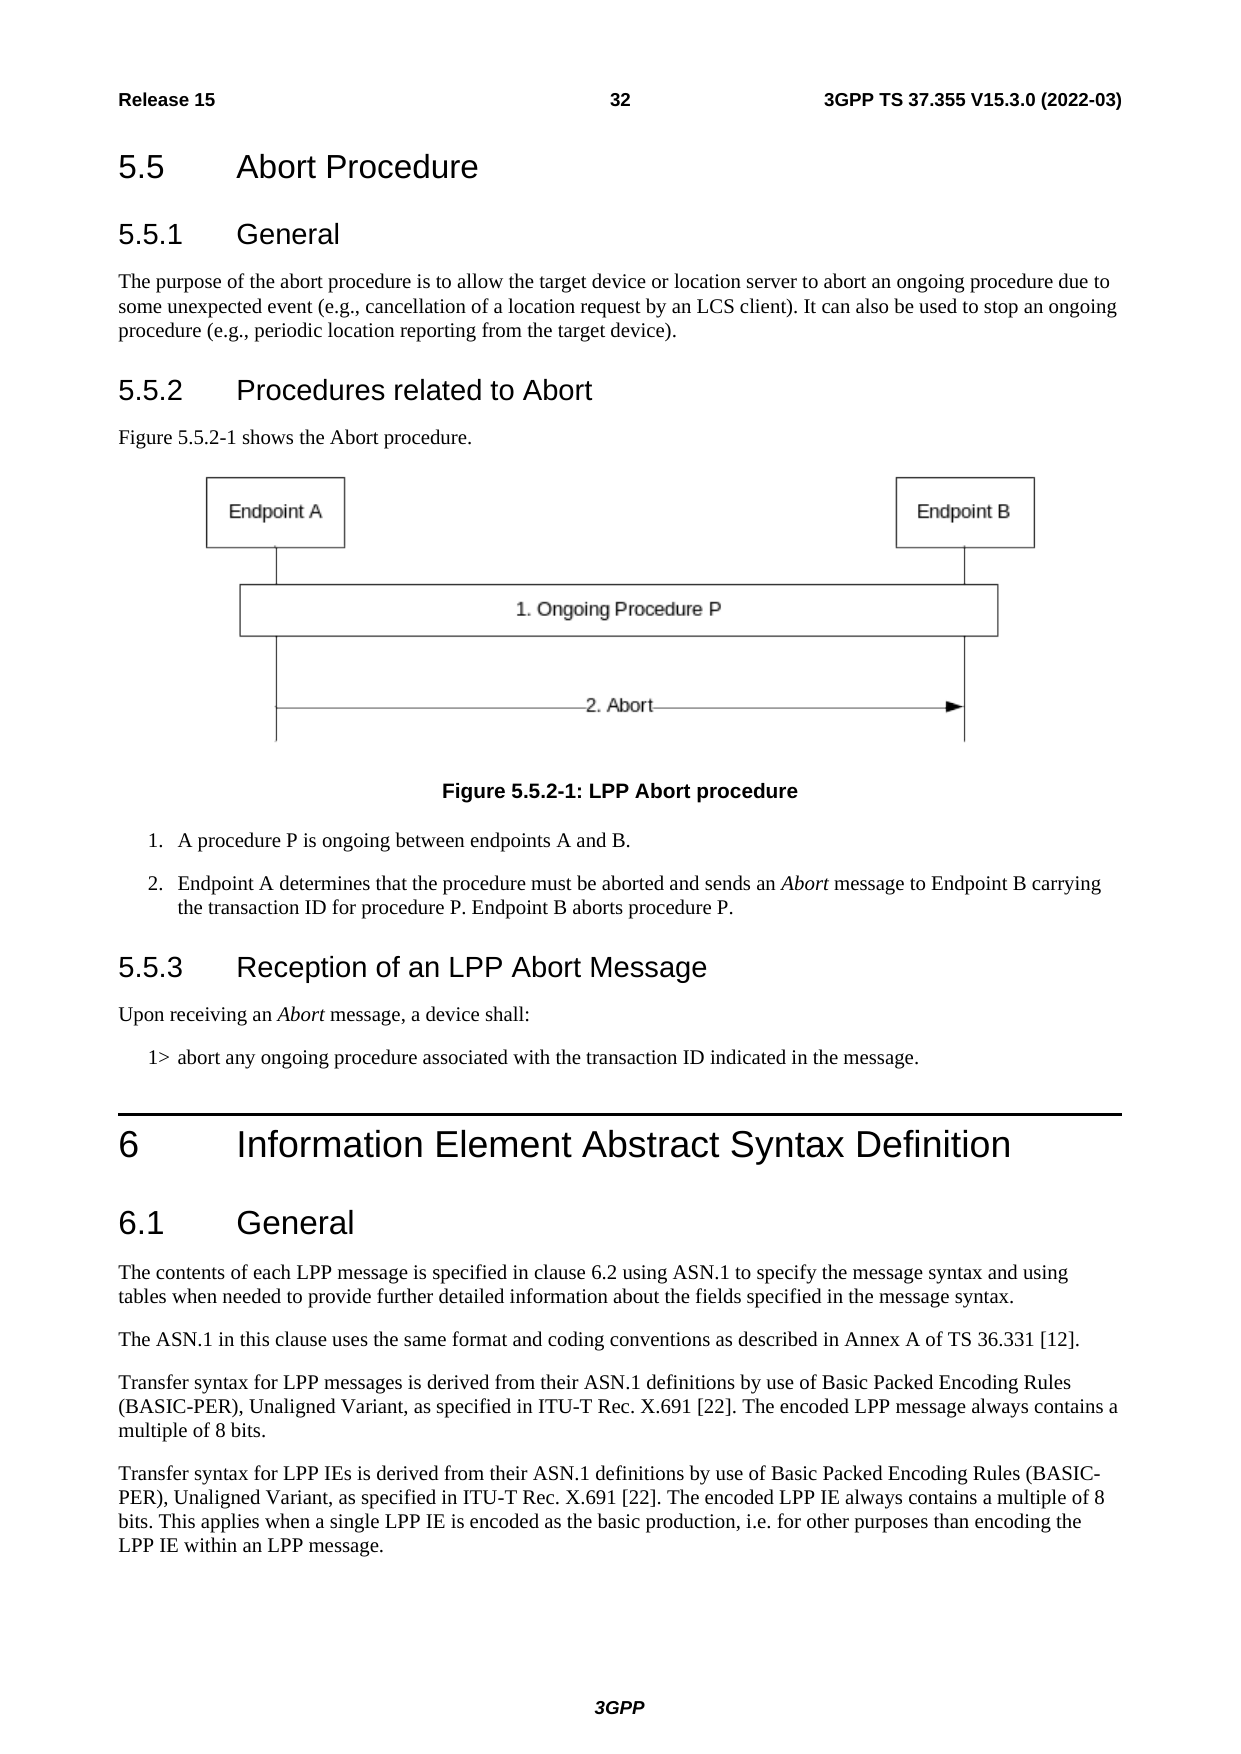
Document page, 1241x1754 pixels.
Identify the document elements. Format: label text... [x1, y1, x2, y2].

subtitle 5.5.1 General [118, 217, 1122, 251]
text Figure 5.5.2-1: LPP Abort procedure [118, 779, 1122, 803]
text Upon receiving an Abort message, a device shall: [118, 1002, 1122, 1026]
text Figure 5.5.2-1 shows the Abort procedure. [118, 425, 1122, 449]
text The ASN.1 in this clause uses the same format and coding conventions as described in Annex A of TS 36.331 [12]. [118, 1327, 1122, 1351]
text 1. A procedure P is ongoing between endpoints A and B. [148, 828, 1122, 852]
subtitle 5.5 Abort Procedure [118, 147, 1122, 186]
subtitle 5.5.2 Procedures related to Abort [118, 373, 1122, 406]
subtitle 6 Information Element Abstract Syntax Definition [118, 1116, 1122, 1166]
text 2. Endpoint A determines that the procedure must be aborted and sends an Abort message to Endpoint B carrying the transaction ID for procedure P. Endpoint B aborts procedure P. [148, 871, 1122, 919]
subtitle 6.1 General [118, 1203, 1122, 1241]
text The purpose of the abort procedure is to allow the target device or location server to abort an ongoing procedure due to some unexpected event (e.g., cancellation of a location request by an LCS client). It can also be used to stop an ongoing procedure (e.g., periodic location reporting from the target device). [118, 269, 1122, 342]
text The contents of each LPP message is specified in clause 6.2 using ASN.1 to specify the message syntax and using tables when needed to provide further detailed information about the fields specified in the message syntax. [118, 1260, 1122, 1308]
text Transfer syntax for LPP messages is derived from their ASN.1 definitions by use of Basic Packed Encoding Rules (BASIC-PER), Unaligned Variant, as specified in ITU-T Rec. X.691 [22]. The encoded LPP message always contains a multiple of 8 bits. [118, 1370, 1122, 1442]
text Transfer syntax for LPP IEs is derived from their ASN.1 definitions by use of Basic Packed Encoding Rules (BASIC-PER), Unaligned Variant, as specified in ITU-T Rec. X.691 [22]. The encoded LPP IE always contains a multiple of 8 bits. This applies when a single LPP IE is encoded as the basic production, i.e. for other purposes than encoding the LPP IE within an LPP message. [118, 1461, 1122, 1557]
subtitle 5.5.3 Reception of an LPP Abort Message [118, 950, 1122, 984]
text 1> abort any ongoing procedure associated with the transaction ID indicated in the message. [148, 1045, 1122, 1069]
